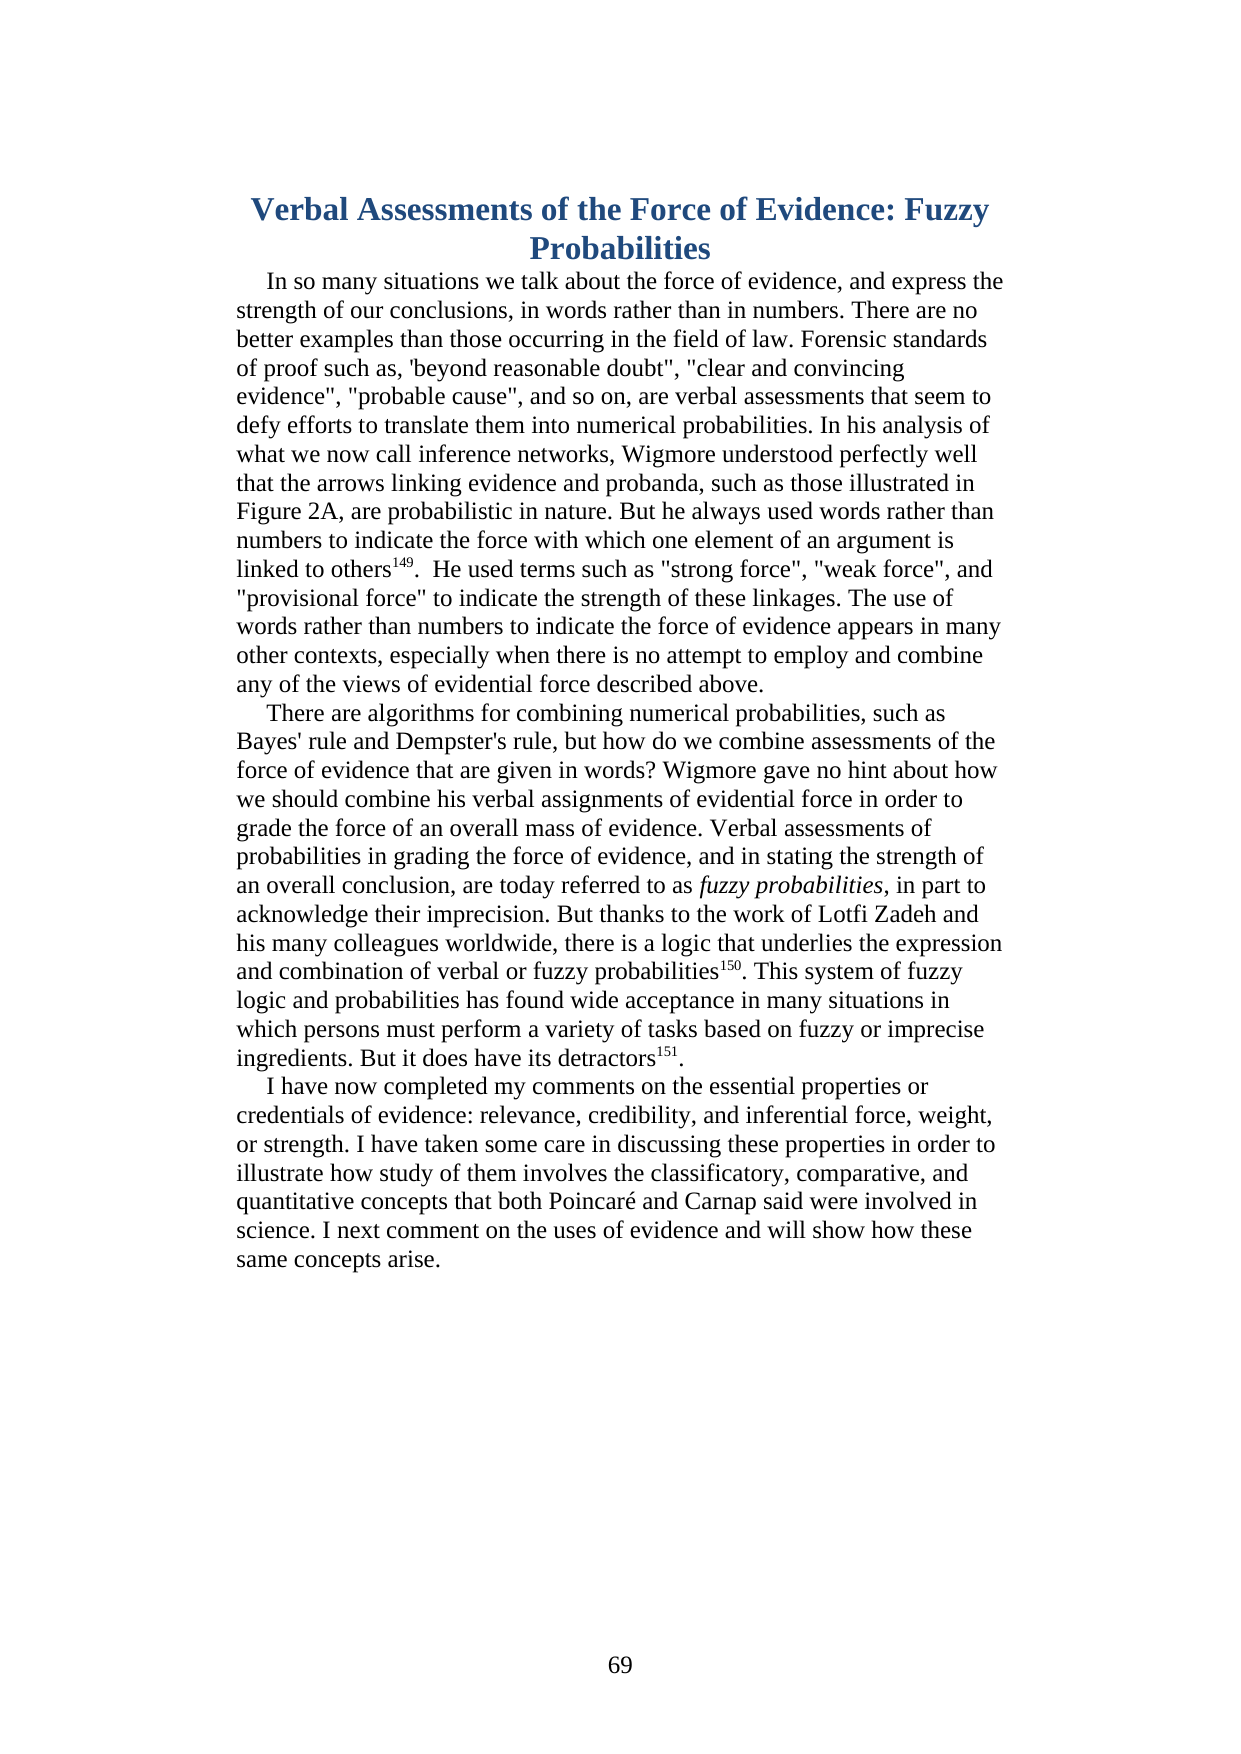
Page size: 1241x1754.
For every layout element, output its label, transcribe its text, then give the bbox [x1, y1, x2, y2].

subtitle Verbal Assessments of the Force of Evidence: Fuzzy Probabilities [236, 190, 1004, 266]
text There are algorithms for combining numerical probabilities, such as Bayes' rule and Dempster's rule, but how do we combine assessments of the force of evidence that are given in words? Wigmore gave no hint about how we should combine his verbal assignments of evidential force in order to grade the force of an overall mass of evidence. Verbal assessments of probabilities in grading the force of evidence, and in stating the strength of an overall conclusion, are today referred to as fuzzy probabilities, in part to acknowledge their imprecision. But thanks to the work of Lotfi Zadeh and his many colleagues worldwide, there is a logic that underlies the expression and combination of verbal or fuzzy probabilities. This system of fuzzy logic and probabilities has found wide acceptance in many situations in which persons must perform a variety of tasks based on fuzzy or imprecise ingredients. But it does have its detractors. [236, 698, 1004, 1071]
text In so many situations we talk about the force of evidence, and express the strength of our conclusions, in words rather than in numbers. There are no better examples than those occurring in the field of law. Forensic standards of proof such as, 'beyond reasonable doubt", "clear and convincing evidence", "probable cause", and so on, are verbal assessments that seem to defy efforts to translate them into numerical probabilities. In his analysis of what we now call inference networks, Wigmore understood perfectly well that the arrows linking evidence and probanda, such as those illustrated in Figure 2A, are probabilistic in nature. But he always used words rather than numbers to indicate the force with which one element of an argument is linked to others. He used terms such as "strong force", "weak force", and "provisional force" to indicate the strength of these linkages. The use of words rather than numbers to indicate the force of evidence appears in many other contexts, especially when there is no attempt to employ and combine any of the views of evidential force described above. [236, 266, 1004, 698]
text I have now completed my comments on the essential properties or credentials of evidence: relevance, credibility, and inferential force, weight, or strength. I have taken some care in discussing these properties in order to illustrate how study of them involves the classificatory, comparative, and quantitative concepts that both Poincaré and Carnap said were involved in science. I next comment on the uses of evidence and will show how these same concepts arise. [236, 1071, 1004, 1273]
